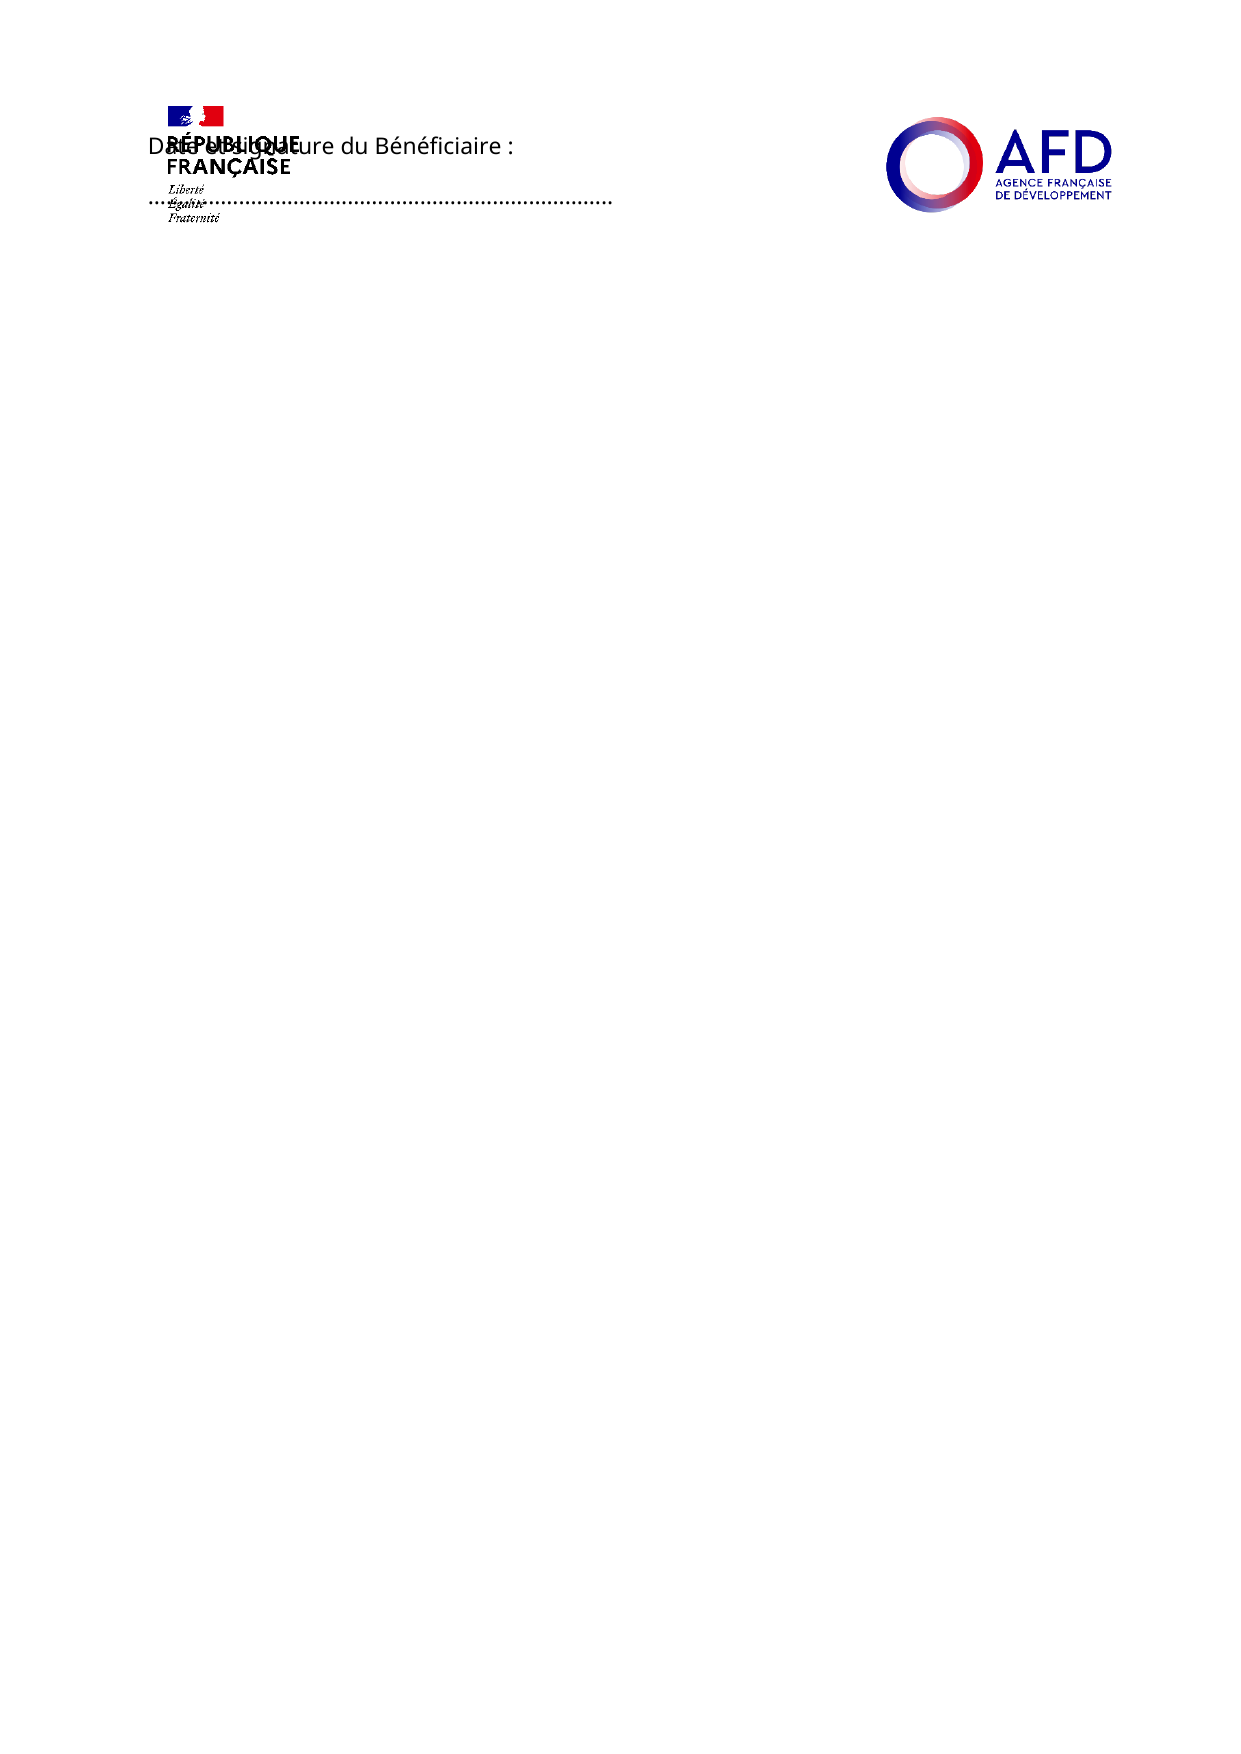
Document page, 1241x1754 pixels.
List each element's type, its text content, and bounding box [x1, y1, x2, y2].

text Date et signature du Bénéficiaire : [148, 130, 1093, 161]
picture [842, 73, 1155, 256]
picture [147, 86, 319, 242]
text ………………………………………………………………….. [148, 180, 1093, 211]
